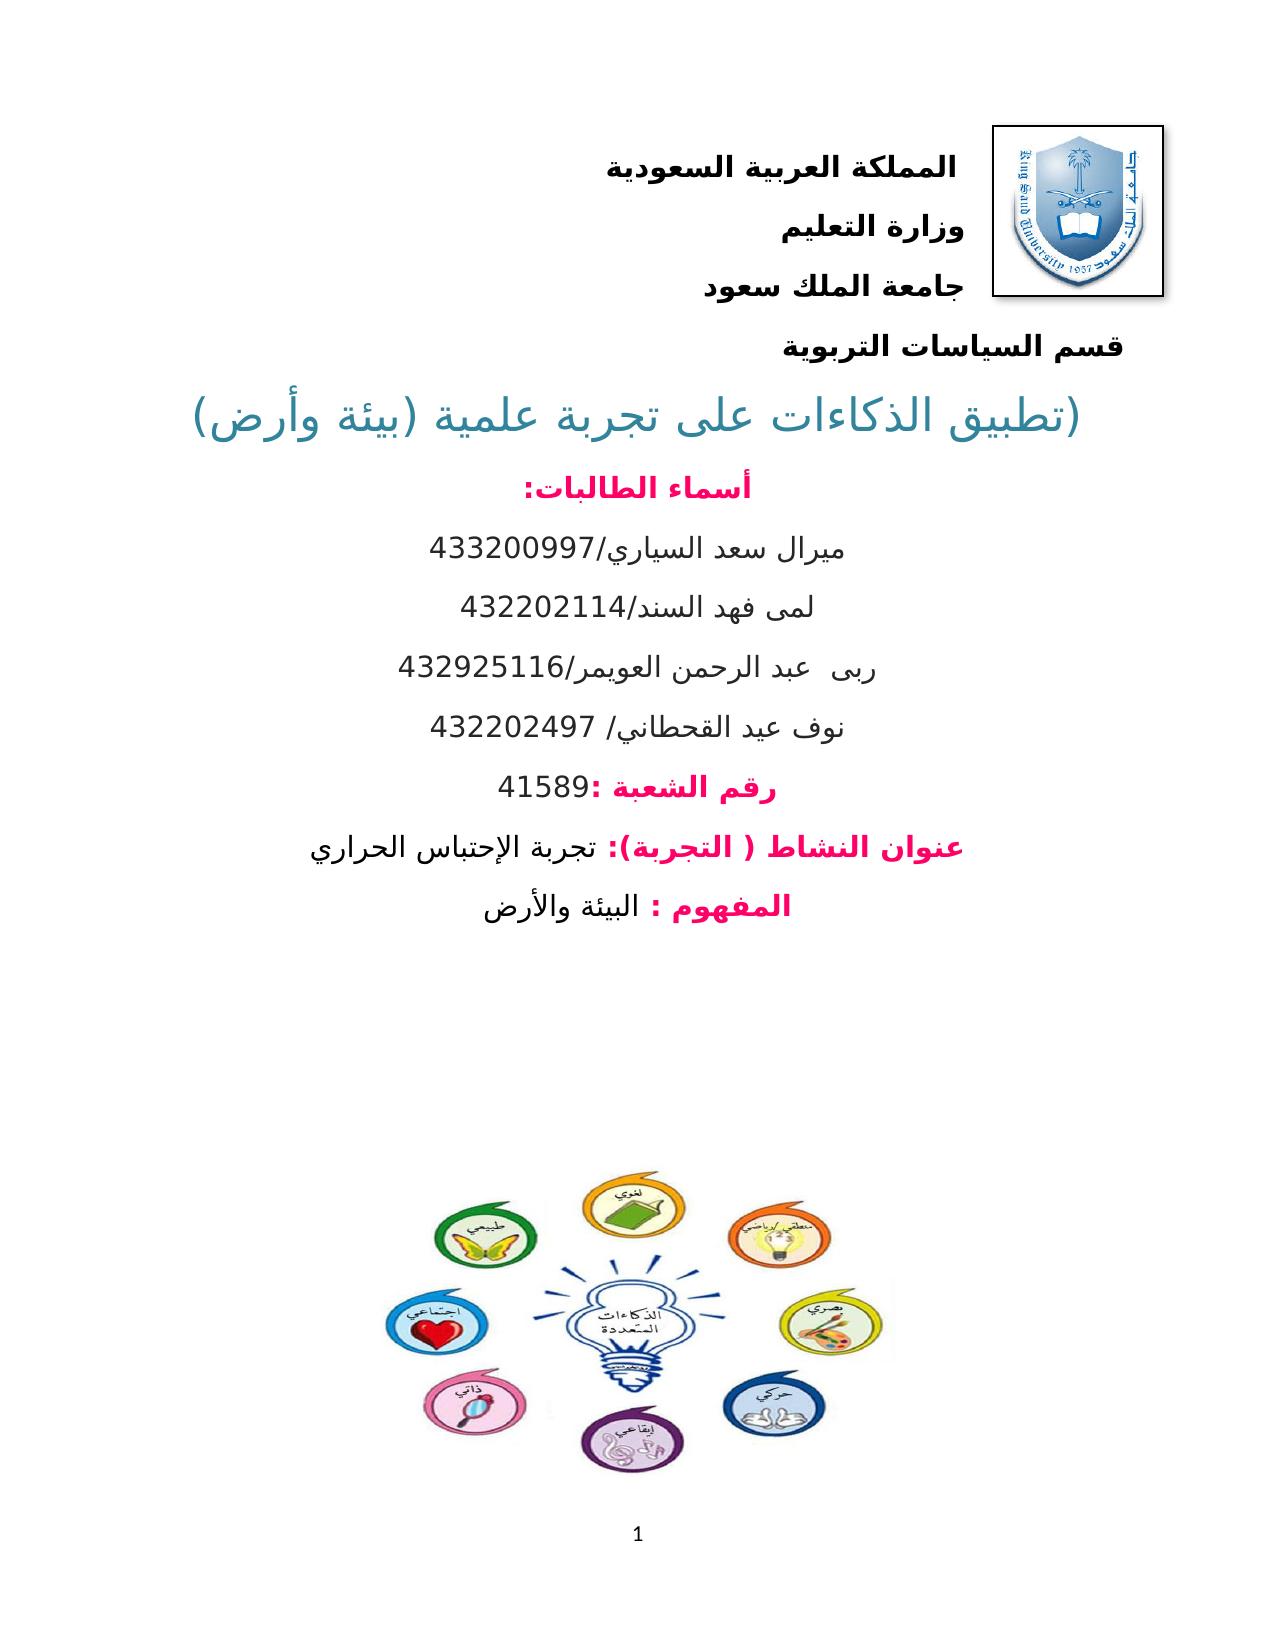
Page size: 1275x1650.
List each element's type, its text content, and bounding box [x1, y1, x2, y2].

text نوف عيد القحطاني/ 432202497 [150, 710, 1125, 744]
text ربى عبد الرحمن العويمر/432925116 [150, 651, 1125, 684]
text لمى فهد السند/432202114 [150, 591, 1125, 625]
text المملكة العربية السعودية [150, 150, 991, 184]
picture [994, 127, 1162, 295]
text (تطبيق الذكاءات على تجربة علمية (بيئة وأرض) [150, 389, 1125, 442]
text ميرال سعد السياري/433200997 [150, 531, 1125, 565]
text رقم الشعبة :41589 [150, 770, 1125, 804]
text جامعة الملك سعود [150, 269, 994, 303]
text وزارة التعليم [150, 210, 991, 244]
text قسم السياسات التربوية [150, 329, 1125, 363]
text عنوان النشاط ( التجربة): تجربة الإحتباس الحراري [150, 830, 1125, 864]
text أسماء الطالبات: [150, 471, 1125, 505]
text المفهوم : البيئة والأرض [150, 890, 1125, 924]
picture [354, 1157, 912, 1485]
